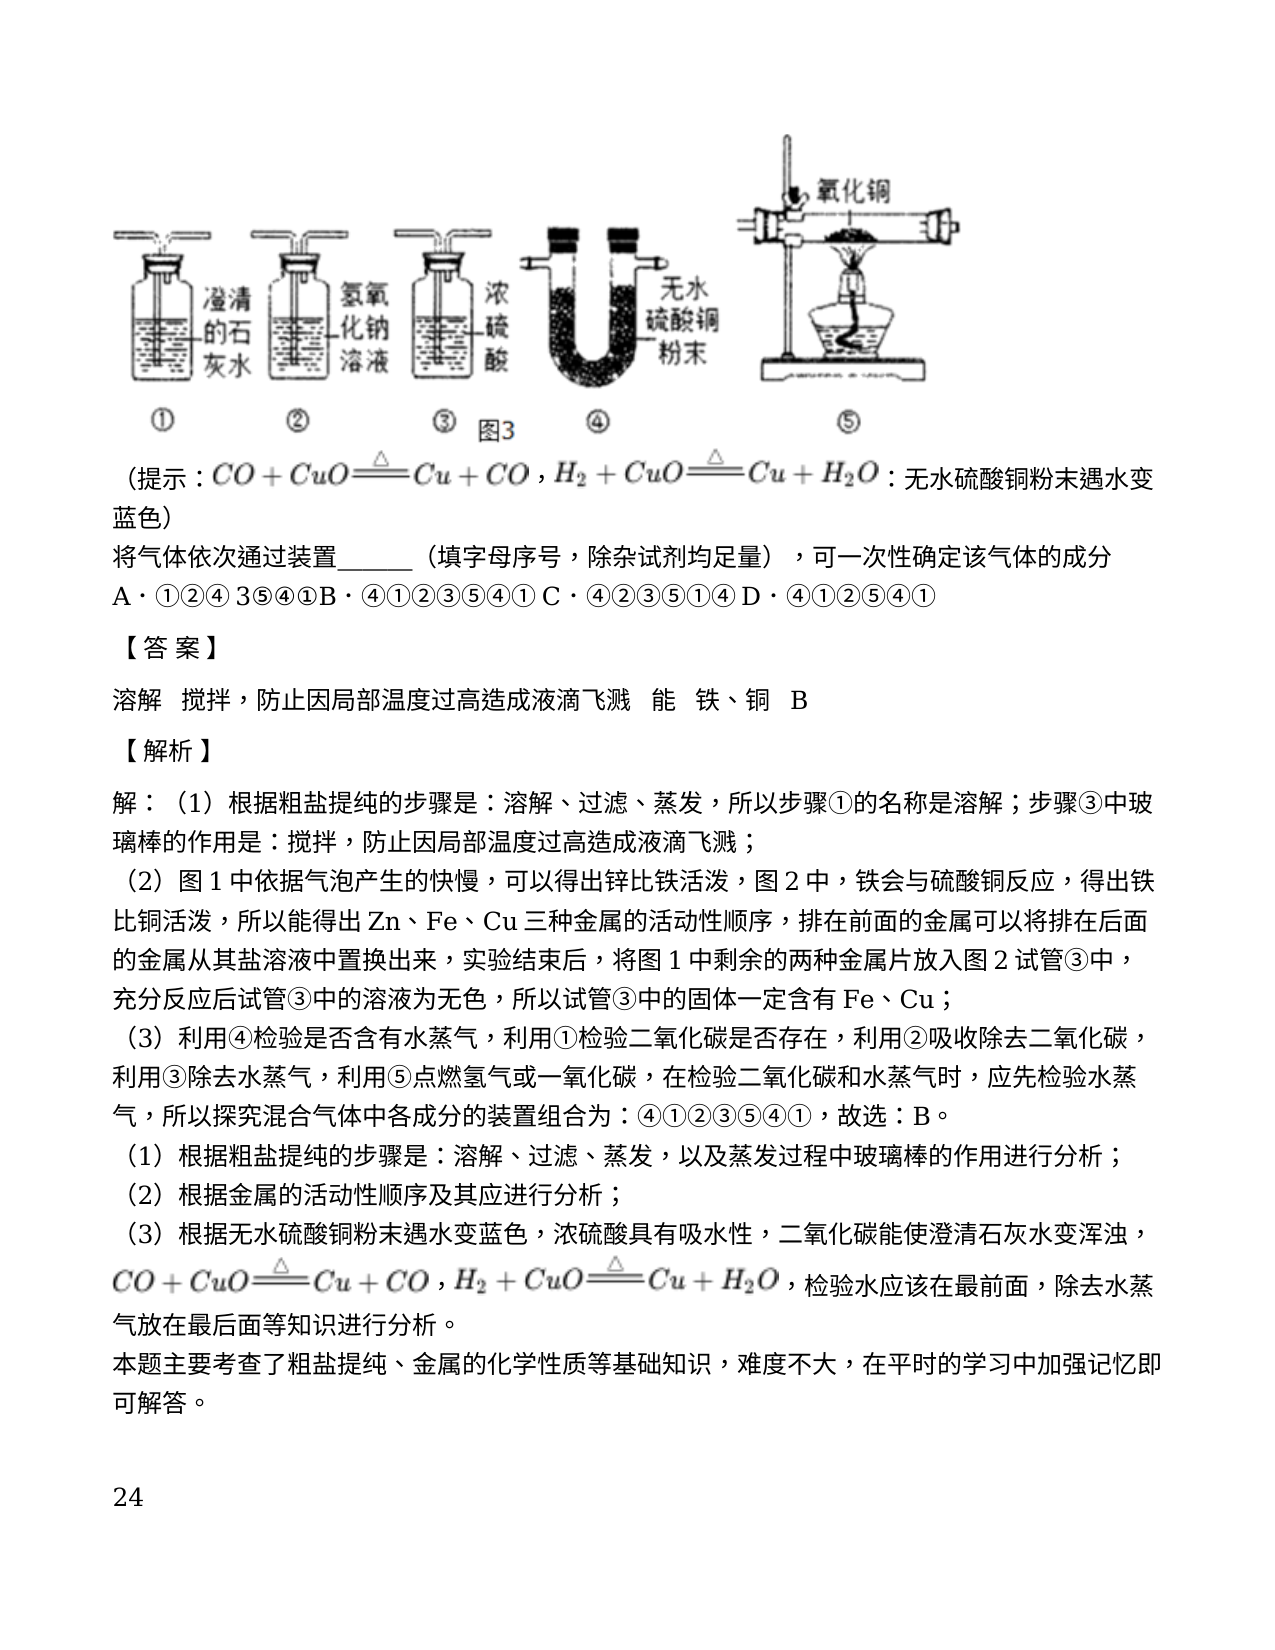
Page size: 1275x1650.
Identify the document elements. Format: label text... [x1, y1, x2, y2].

picture [453, 1255, 779, 1296]
picture [212, 450, 529, 489]
text 溶解 搅拌，防止因局部温度过高造成液滴飞溅 能 铁、铜 B [112, 682, 1163, 716]
picture [112, 134, 962, 444]
text 【 答 案 】 [112, 631, 1163, 665]
picture [112, 1257, 429, 1296]
text 解：（1）根据粗盐提纯的步骤是：溶解、过滤、蒸发，所以步骤①的名称是溶解；步骤③中玻璃棒的作用是：搅拌，防止因局部温度过高造成液滴飞溅； （2）图1中依据气泡产生的快慢，可以得出锌比铁活泼，图2中，铁会与硫酸铜反应，得出铁比铜活泼，所以能得出Zn、Fe、Cu三种金属的活动性顺序，排在前面的金属可以将排在后面的金属从其盐溶液中置换出来，实验结束后，将图1中剩余的两种金属片放入图2试管③中，充分反应后试管③中的溶液为无色，所以试管③中的固体一定含有Fe、Cu； （3）利用④检验是否含有水蒸气，利用①检验二氧化碳是否存在，利用②吸收除去二氧化碳，利用③除去水蒸气，利用⑤点燃氢气或一氧化碳，在检验二氧化碳和水蒸气时，应先检验水蒸气，所以探究混合气体中各成分的装置组合为：④①②③⑤④①，故选：B。 （1）根据粗盐提纯的步骤是：溶解、过滤、蒸发，以及蒸发过程中玻璃棒的作用进行分析； （2）根据金属的活动性顺序及其应进行分析； （3）根据无水硫酸铜粉末遇水变蓝色，浓硫酸具有吸水性，二氧化碳能使澄清石灰水变浑浊，，，检验水应该在最前面，除去水蒸气放在最后面等知识进行分析。 本题主要考查了粗盐提纯、金属的化学性质等基础知识，难度不大，在平时的学习中加强记忆即可解答。 [112, 786, 1163, 1420]
text 【 解析 】 [112, 734, 1163, 768]
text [112, 134, 1163, 613]
picture [553, 448, 879, 489]
